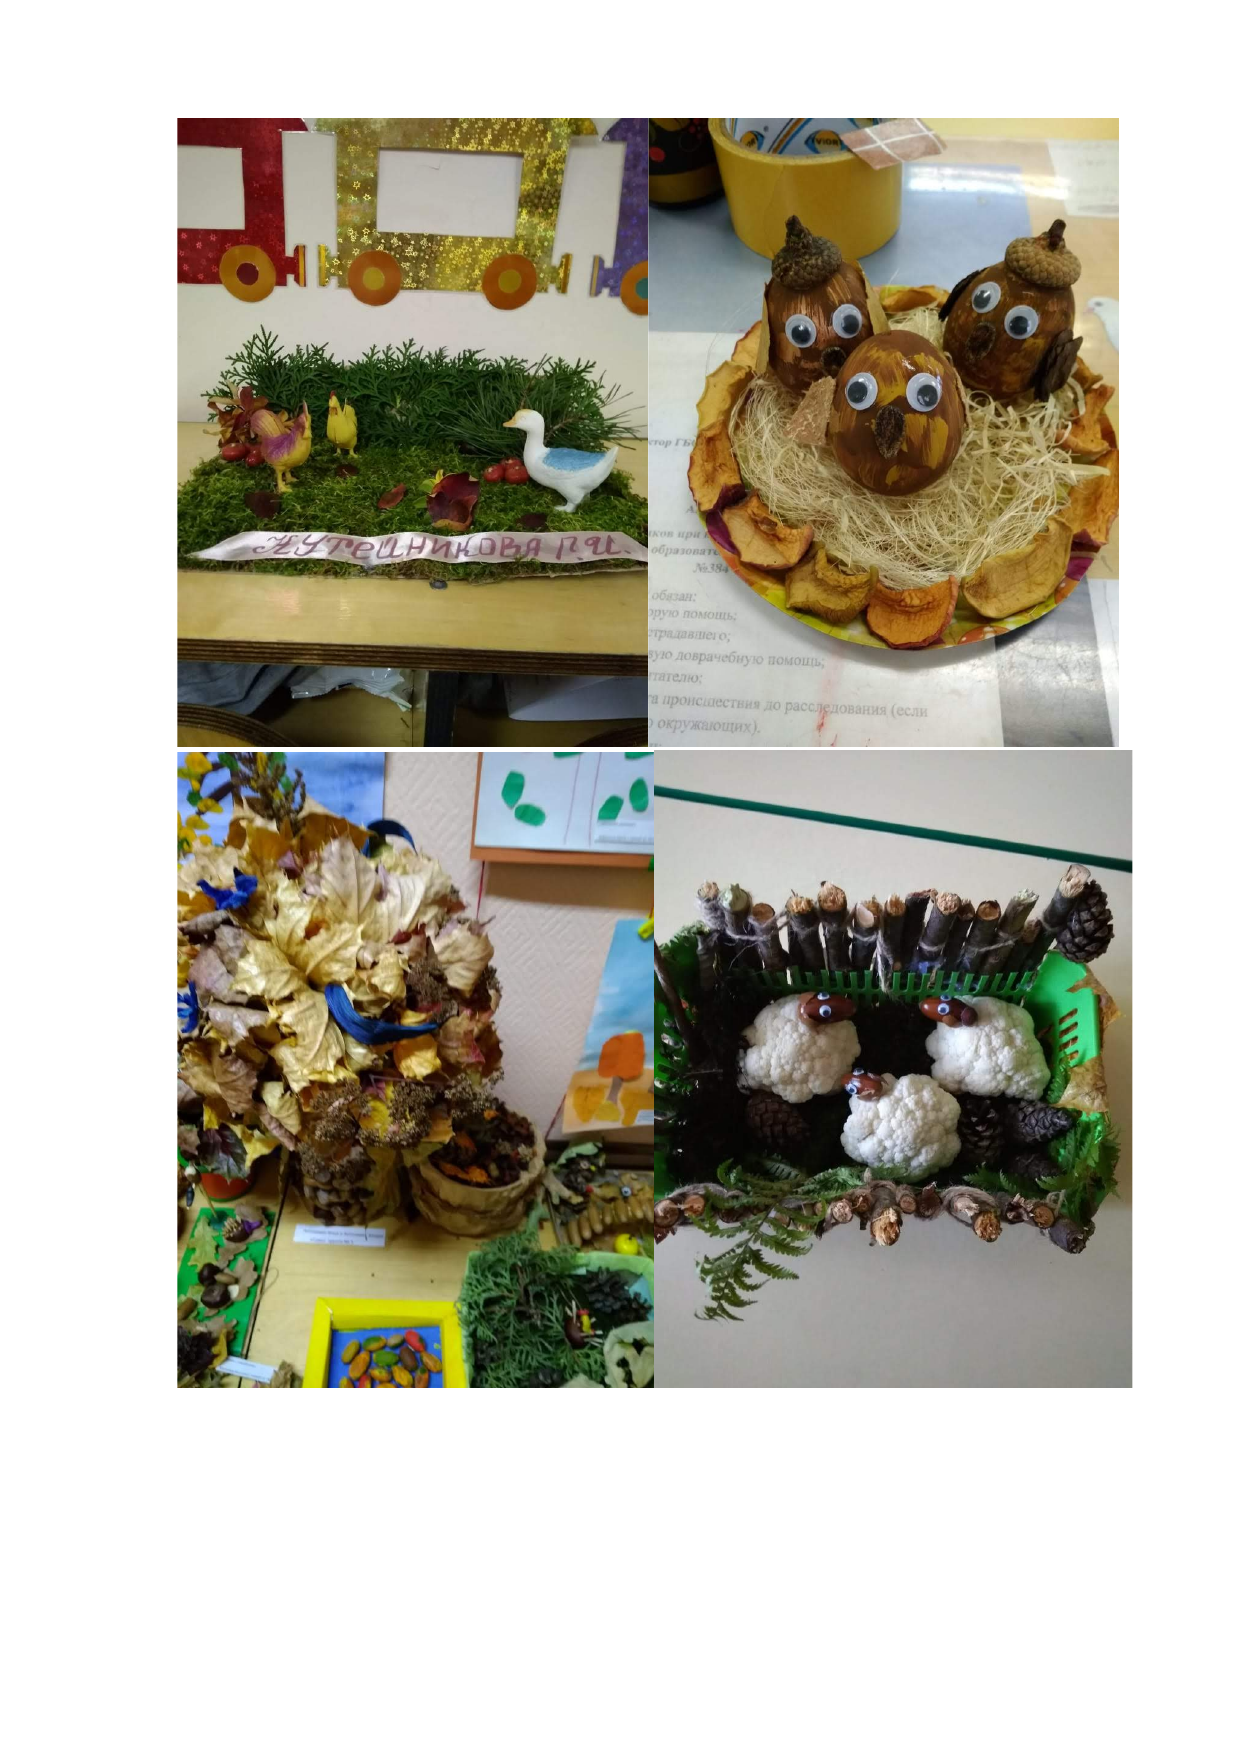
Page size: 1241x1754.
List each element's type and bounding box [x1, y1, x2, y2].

picture [177, 750, 1133, 1388]
picture [177, 118, 1119, 747]
